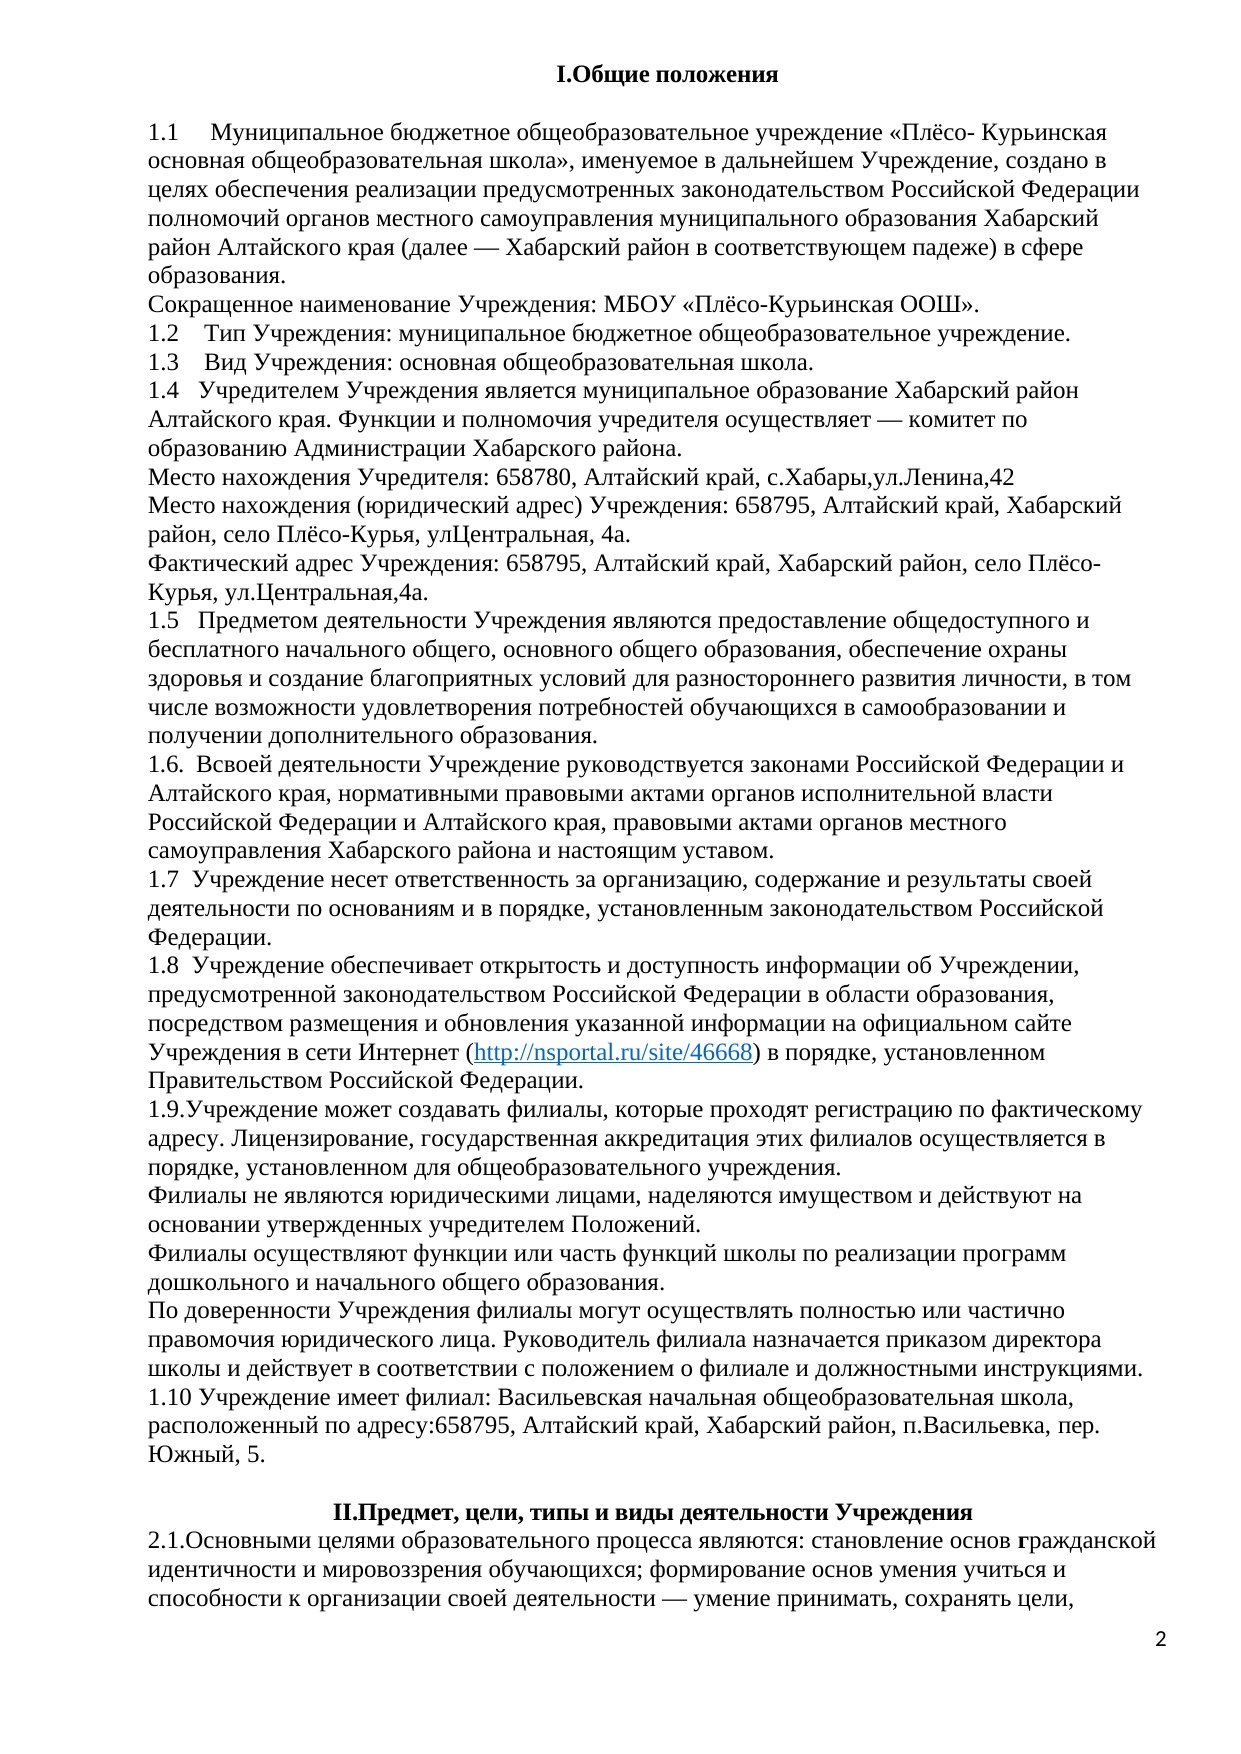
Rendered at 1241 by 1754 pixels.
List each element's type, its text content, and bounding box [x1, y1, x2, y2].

text 1.4 Учредителем Учреждения является муниципальное образование Хабарский район Алтайского края. Функции и полномочия учредителя осуществляет — комитет по образованию Администрации Хабарского района. [148, 375, 1167, 462]
text 1.5 Предметом деятельности Учреждения являются предоставление общедоступного и бесплатного начального общего, основного общего образования, обеспечение охраны здоровья и создание благоприятных условий для разностороннего развития личности, в том числе возможности удовлетворения потребностей обучающихся в самообразовании и получении дополнительного образования. [148, 605, 1167, 749]
text 1.8 Учреждение обеспечивает открытость и доступность информации об Учреждении, предусмотренной законодательством Российской Федерации в области образования, посредством размещения и обновления указанной информации на официальном сайте Учреждения в сети Интернет (http://nsportal.ru/site/46668) в порядке, установленном Правительством Российской Федерации. [148, 950, 1167, 1094]
text II.Предмет, цели, типы и виды деятельности Учреждения [148, 1497, 1158, 1525]
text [148, 1525, 1167, 1612]
text 1.3 Вид Учреждения: основная общеобразовательная школа. [148, 347, 1167, 375]
text По доверенности Учреждения филиалы могут осуществлять полностью или частично правомочия юридического лица. Руководитель филиала назначается приказом директора школы и действует в соответствии с положением о филиале и должностными инструкциями. [148, 1295, 1167, 1382]
text Сокращенное наименование Учреждения: МБОУ «Плёсо-Курьинская ООШ». [148, 289, 1167, 318]
text 1.7 Учреждение несет ответственность за организацию, содержание и результаты своей деятельности по основаниям и в порядке, установленным законодательством Российской Федерации. [148, 864, 1167, 950]
text I.Общие положения [148, 59, 1164, 88]
text Фактический адрес Учреждения: 658795, Алтайский край, Хабарский район, село Плёсо- Курья, ул.Центральная,4а. [148, 548, 1167, 605]
text 1.1 Муниципальное бюджетное общеобразовательное учреждение «Плёсо- Курьинская основная общеобразовательная школа», именуемое в дальнейшем Учреждение, создано в целях обеспечения реализации предусмотренных законодательством Российской Федерации полномочий органов местного самоуправления муниципального образования Хабарский район Алтайского края (далее — Хабарский район в соответствующем падеже) в сфере образования. [148, 117, 1167, 289]
text 1.10 Учреждение имеет филиал: Васильевская начальная общеобразовательная школа, расположенный по адресу:658795, Алтайский край, Хабарский район, п.Васильевка, пер. Южный, 5. [148, 1382, 1167, 1468]
text Филиалы осуществляют функции или часть функций школы по реализации программ дошкольного и начального общего образования. [148, 1238, 1167, 1295]
text Филиалы не являются юридическими лицами, наделяются имуществом и действуют на основании утвержденных учредителем Положений. [148, 1180, 1167, 1238]
text 1.2 Тип Учреждения: муниципальное бюджетное общеобразовательное учреждение. [148, 318, 1167, 347]
text Место нахождения Учредителя: 658780, Алтайский край, с.Хабары,ул.Ленина,42 [148, 462, 1167, 490]
text 1.6. Всвоей деятельности Учреждение руководствуется законами Российской Федерации и Алтайского края, нормативными правовыми актами органов исполнительной власти Российской Федерации и Алтайского края, правовыми актами органов местного самоуправления Хабарского района и настоящим уставом. [148, 749, 1167, 864]
text Место нахождения (юридический адрес) Учреждения: 658795, Алтайский край, Хабарский район, село Плёсо-Курья, улЦентральная, 4а. [148, 490, 1167, 548]
text 1.9.Учреждение может создавать филиалы, которые проходят регистрацию по фактическому адресу. Лицензирование, государственная аккредитация этих филиалов осуществляется в порядке, установленном для общеобразовательного учреждения. [148, 1094, 1167, 1180]
